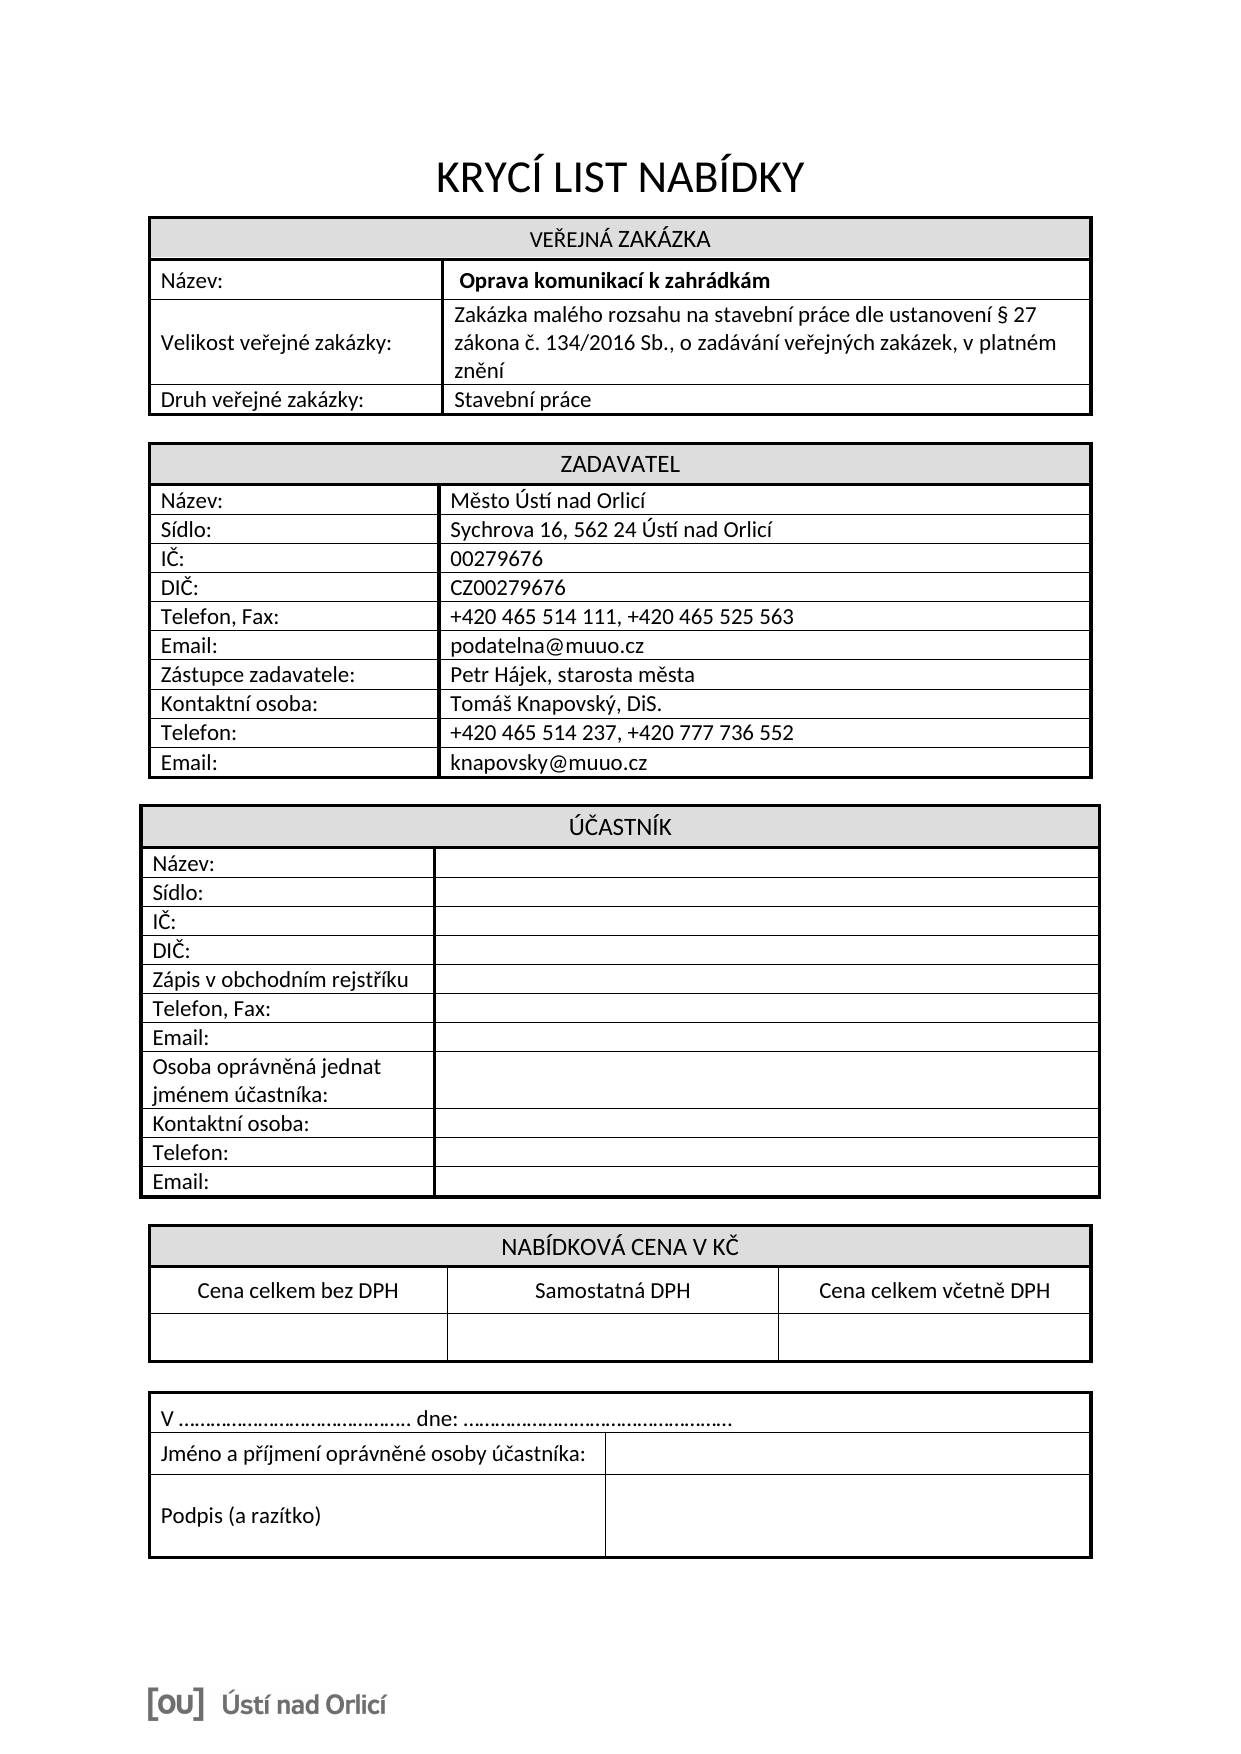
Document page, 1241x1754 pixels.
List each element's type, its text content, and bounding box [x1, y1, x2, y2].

table_cell knapovsky@muuo.cz [441, 748, 1089, 776]
table_cell [436, 907, 1098, 935]
table_cell [436, 994, 1098, 1022]
picture [147, 1686, 388, 1722]
table_cell Velikost veřejné zakázky: [151, 300, 441, 384]
text KRYCÍ LIST NABÍDKY [148, 148, 1092, 204]
table_cell Název: [151, 261, 441, 299]
table_cell [436, 936, 1098, 964]
table_cell [151, 1314, 447, 1360]
table_cell [436, 1138, 1098, 1166]
table_header Nabídková cena v Kč [151, 1227, 1089, 1265]
table_cell [436, 1109, 1098, 1137]
table_cell DIČ: [143, 936, 433, 964]
table_cell Samostatná DPH [448, 1268, 778, 1312]
table_header V …………………………………….. dne: …………………………………………… [151, 1394, 1089, 1432]
table_cell Telefon, Fax: [143, 994, 433, 1022]
table_cell Cena celkem včetně DPH [779, 1268, 1089, 1312]
table_cell Podpis (a razítko) [151, 1475, 605, 1556]
table_cell [779, 1314, 1089, 1360]
table_cell IČ: [151, 544, 437, 572]
table_cell Město Ústí nad Orlicí [441, 486, 1089, 514]
table_cell Název: [143, 849, 433, 877]
table_cell Petr Hájek, starosta města [441, 660, 1089, 688]
table_cell Jméno a příjmení oprávněné osoby účastníka: [151, 1433, 605, 1474]
table_cell +420 465 514 111, +420 465 525 563 [441, 602, 1089, 630]
table_cell CZ00279676 [441, 573, 1089, 601]
table_cell Název: [151, 486, 437, 514]
table_cell [436, 849, 1098, 877]
table_cell [436, 1052, 1098, 1108]
table_cell DIČ: [151, 573, 437, 601]
table_cell [606, 1433, 1089, 1474]
table_header Zadavatel [151, 445, 1089, 483]
table_cell Sídlo: [143, 878, 433, 906]
table_cell Druh veřejné zakázky: [151, 385, 441, 413]
table_cell Kontaktní osoba: [143, 1109, 433, 1137]
table_cell [436, 965, 1098, 993]
table_cell [436, 1023, 1098, 1051]
table_header Veřejná zakázka [151, 219, 1089, 257]
table_cell +420 465 514 237, +420 777 736 552 [441, 719, 1089, 747]
table_cell podatelna@muuo.cz [441, 631, 1089, 659]
table_cell Zápis v obchodním rejstříku [143, 965, 433, 993]
table_cell [606, 1475, 1089, 1556]
table_cell Telefon, Fax: [151, 602, 437, 630]
table_cell Stavební práce [444, 385, 1089, 413]
table_cell Cena celkem bez DPH [151, 1268, 447, 1312]
table_header Účastník [143, 807, 1098, 846]
table_cell 00279676 [441, 544, 1089, 572]
table_cell Osoba oprávněná jednat jménem účastníka: [143, 1052, 433, 1108]
table_cell Tomáš Knapovský, DiS. [441, 690, 1089, 717]
table_cell Email: [151, 631, 437, 659]
table_cell IČ: [143, 907, 433, 935]
table_cell [448, 1314, 778, 1360]
table_cell [436, 878, 1098, 906]
table_cell Zakázka malého rozsahu na stavební práce dle ustanovení § 27 zákona č. 134/2016 Sb., o zadávání veřejných zakázek, v platném znění [444, 300, 1089, 384]
table_cell Telefon: [151, 719, 437, 747]
table_cell Email: [143, 1167, 433, 1195]
table_cell Email: [151, 748, 437, 776]
table_cell Telefon: [143, 1138, 433, 1166]
table_cell Sídlo: [151, 515, 437, 543]
table_cell Zástupce zadavatele: [151, 660, 437, 688]
table_cell Kontaktní osoba: [151, 690, 437, 717]
table_cell Sychrova 16, 562 24 Ústí nad Orlicí [441, 515, 1089, 543]
table_cell [436, 1167, 1098, 1195]
table_cell Email: [143, 1023, 433, 1051]
table_cell Oprava komunikací k zahrádkám [444, 261, 1089, 299]
